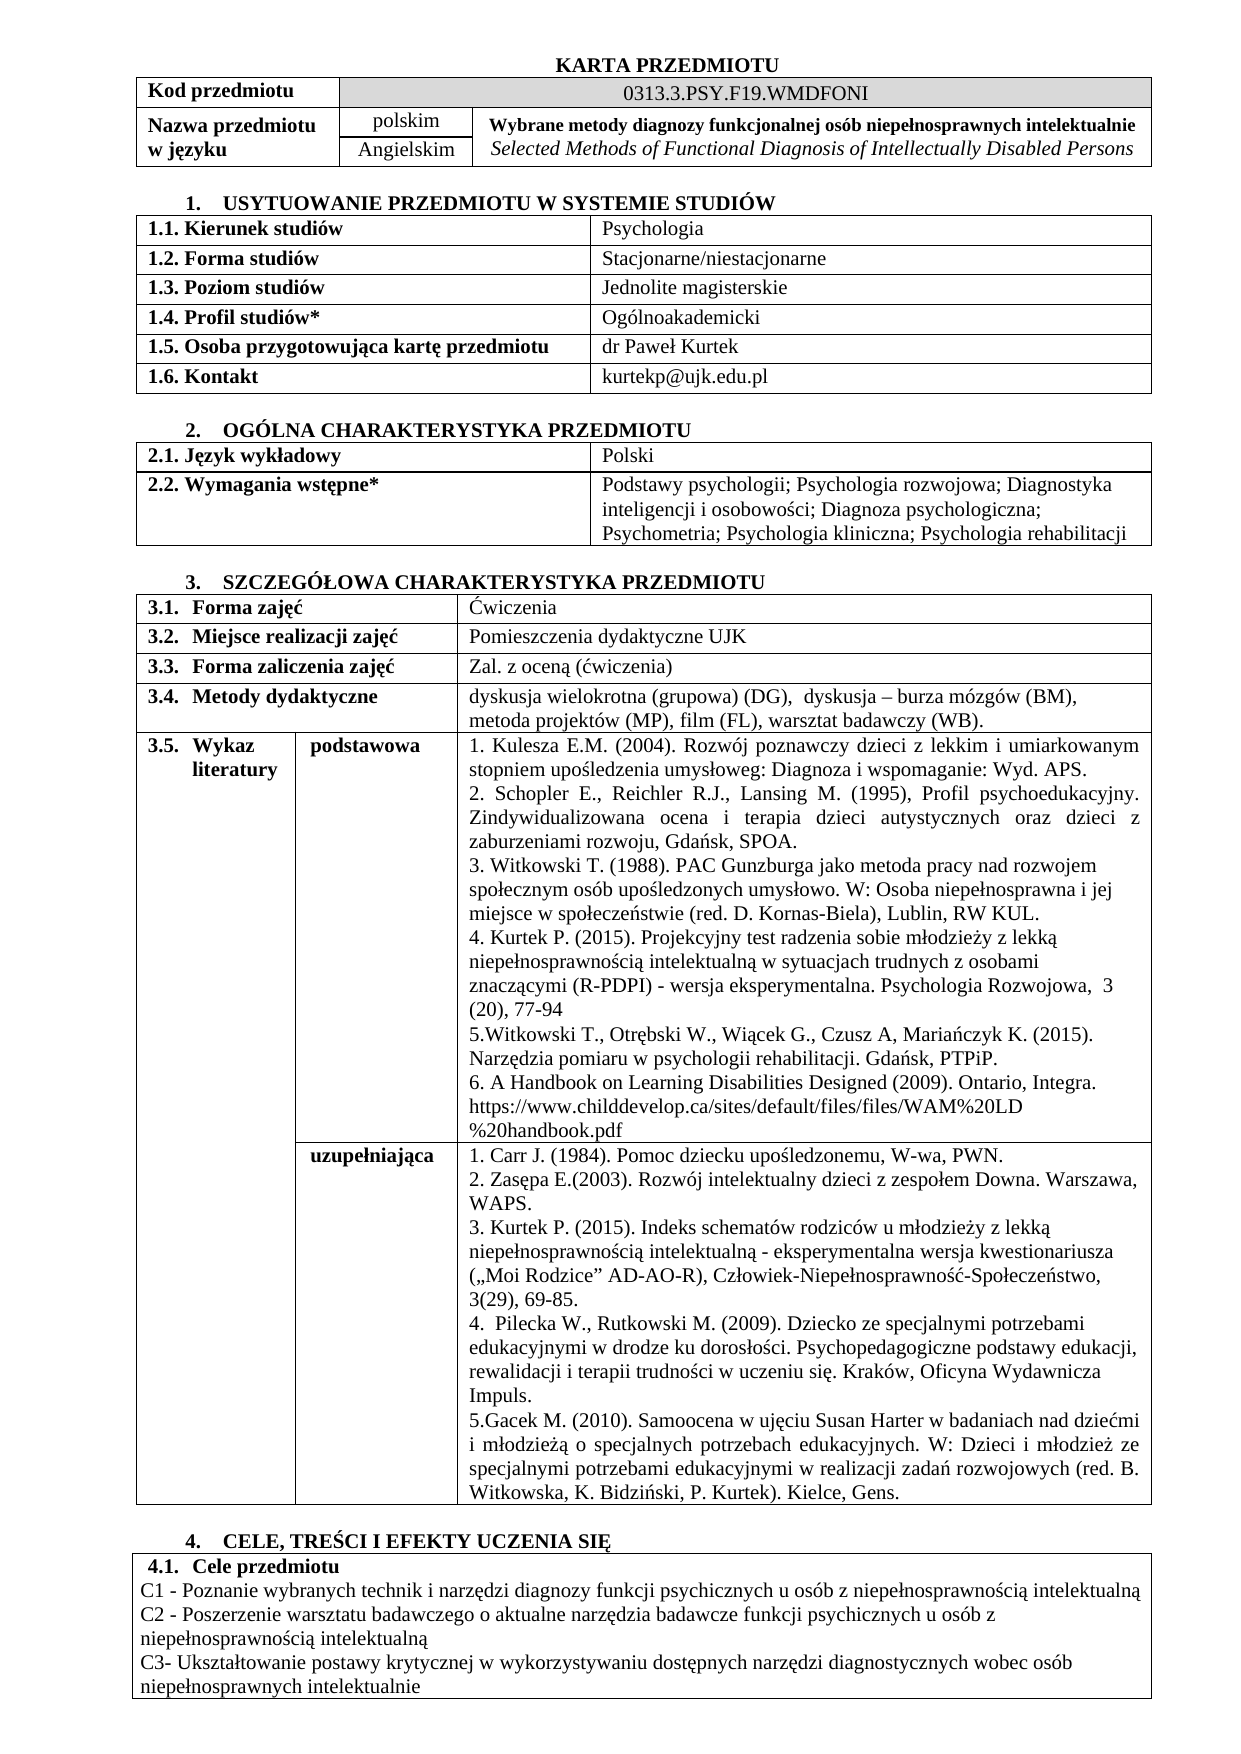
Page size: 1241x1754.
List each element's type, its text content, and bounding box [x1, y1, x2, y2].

table_header 0313.3.PSY.F19.WMDFONI [340, 78, 1151, 107]
table_cell Jednolite magisterskie [591, 275, 1151, 304]
table_cell 1. Kulesza E.M. (2004). Rozwój poznawczy dzieci z lekkim i umiarkowanym stopniem upośledzenia umysłoweg: Diagnoza i wspomaganie: Wyd. APS. 2. Schopler E., Reichler R.J., Lansing M. (1995), Profil psychoedukacyjny. Zindywidualizowana ocena i terapia dzieci autystycznych oraz dzieci z zaburzeniami rozwoju, Gdańsk, SPOA. 3. Witkowski T. (1988). PAC Gunzburga jako metoda pracy nad rozwojem społecznym osób upośledzonych umysłowo. W: Osoba niepełnosprawna i jej miejsce w społeczeństwie (red. D. Kornas-Biela), Lublin, RW KUL. 4. Kurtek P. (2015). Projekcyjny test radzenia sobie młodzieży z lekką niepełnosprawnością intelektualną w sytuacjach trudnych z osobami znaczącymi (R-PDPI) - wersja eksperymentalna. Psychologia Rozwojowa, 3 (20), 77-94 5.Witkowski T., Otrębski W., Wiącek G., Czusz A, Mariańczyk K. (2015). Narzędzia pomiaru w psychologii rehabilitacji. Gdańsk, PTPiP. 6. A Handbook on Learning Disabilities Designed (2009). Ontario, Integra. https://www.childdevelop.ca/sites/default/files/files/WAM%20LD%20handbook.pdf [458, 733, 1151, 1142]
text KARTA PRZEDMIOTU [148, 53, 1187, 77]
table_cell Ogólnoakademicki [591, 305, 1151, 333]
table_header Polski [591, 443, 1151, 471]
table_cell 2.2. Wymagania wstępne* [137, 473, 590, 544]
table_header Psychologia [591, 216, 1151, 245]
table_cell Stacjonarne/niestacjonarne [591, 246, 1151, 274]
table_header 1.1. Kierunek studiów [137, 216, 590, 245]
table_cell podstawowa [296, 733, 457, 1142]
table_header 2.1. Język wykładowy [137, 443, 590, 471]
table_cell Wybrane metody diagnozy funkcjonalnej osób niepełnosprawnych intelektualnie Selected Methods of Functional Diagnosis of Intellectually Disabled Persons [473, 108, 1151, 166]
list SZCZEGÓŁOWA CHARAKTERYSTYKA PRZEDMIOTU [185, 570, 1187, 594]
table_cell kurtekp@ujk.edu.pl [591, 364, 1151, 393]
table_cell uzupełniająca [296, 1143, 457, 1504]
table_header Forma zajęć [137, 595, 457, 623]
table_cell Forma zaliczenia zajęć [137, 654, 457, 682]
table_cell 1.6. Kontakt [137, 364, 590, 393]
table_cell Nazwa przedmiotu w języku [137, 108, 339, 166]
table_cell 1.2. Forma studiów [137, 246, 590, 274]
list OGÓLNA CHARAKTERYSTYKA PRZEDMIOTU [185, 418, 1187, 442]
table_cell Wykaz literatury [137, 733, 295, 1504]
table_header Kod przedmiotu [137, 78, 339, 107]
table_cell Podstawy psychologii; Psychologia rozwojowa; Diagnostyka inteligencji i osobowości; Diagnoza psychologiczna; Psychometria; Psychologia kliniczna; Psychologia rehabilitacji [591, 473, 1151, 544]
table_cell Miejsce realizacji zajęć [137, 624, 457, 653]
table_cell Zal. z oceną (ćwiczenia) [458, 654, 1151, 682]
table_cell dyskusja wielokrotna (grupowa) (DG), dyskusja – burza mózgów (BM), metoda projektów (MP), film (FL), warsztat badawczy (WB). [458, 684, 1151, 732]
table_cell dr Paweł Kurtek [591, 335, 1151, 363]
table_cell Angielskim [340, 138, 472, 166]
table_cell 1.4. Profil studiów* [137, 305, 590, 333]
table_cell 1.3. Poziom studiów [137, 275, 590, 304]
table_cell Metody dydaktyczne [137, 684, 457, 732]
table_header Ćwiczenia [458, 595, 1151, 623]
table_cell 1. Carr J. (1984). Pomoc dziecku upośledzonemu, W-wa, PWN. 2. Zasępa E.(2003). Rozwój intelektualny dzieci z zespołem Downa. Warszawa, WAPS. 3. Kurtek P. (2015). Indeks schematów rodziców u młodzieży z lekką niepełnosprawnością intelektualną - eksperymentalna wersja kwestionariusza („Moi Rodzice” AD-AO-R), Człowiek-Niepełnosprawność-Społeczeństwo, 3(29), 69-85. 4. Pilecka W., Rutkowski M. (2009). Dziecko ze specjalnymi potrzebami edukacyjnymi w drodze ku dorosłości. Psychopedagogiczne podstawy edukacji, rewalidacji i terapii trudności w uczeniu się. Kraków, Oficyna Wydawnicza Impuls. 5.Gacek M. (2010). Samoocena w ujęciu Susan Harter w badaniach nad dziećmi i młodzieżą o specjalnych potrzebach edukacyjnych. W: Dzieci i młodzież ze specjalnymi potrzebami edukacyjnymi w realizacji zadań rozwojowych (red. B. Witkowska, K. Bidziński, P. Kurtek). Kielce, Gens. [458, 1143, 1151, 1504]
table_cell 1.5. Osoba przygotowująca kartę przedmiotu [137, 335, 590, 363]
table_cell polskim [340, 108, 472, 136]
table_cell Pomieszczenia dydaktyczne UJK [458, 624, 1151, 653]
table_header Cele przedmiotu C1 - Poznanie wybranych technik i narzędzi diagnozy funkcji psychicznych u osób z niepełnosprawnością intelektualną C2 - Poszerzenie warsztatu badawczego o aktualne narzędzia badawcze funkcji psychicznych u osób z niepełnosprawnością intelektualną C3- Ukształtowanie postawy krytycznej w wykorzystywaniu dostępnych narzędzi diagnostycznych wobec osób niepełnosprawnych intelektualnie [133, 1554, 1151, 1698]
list USYTUOWANIE PRZEDMIOTU W SYSTEMIE STUDIÓW [185, 191, 1187, 215]
list CELE, TREŚCI I EFEKTY UCZENIA SIĘ [185, 1529, 1187, 1553]
